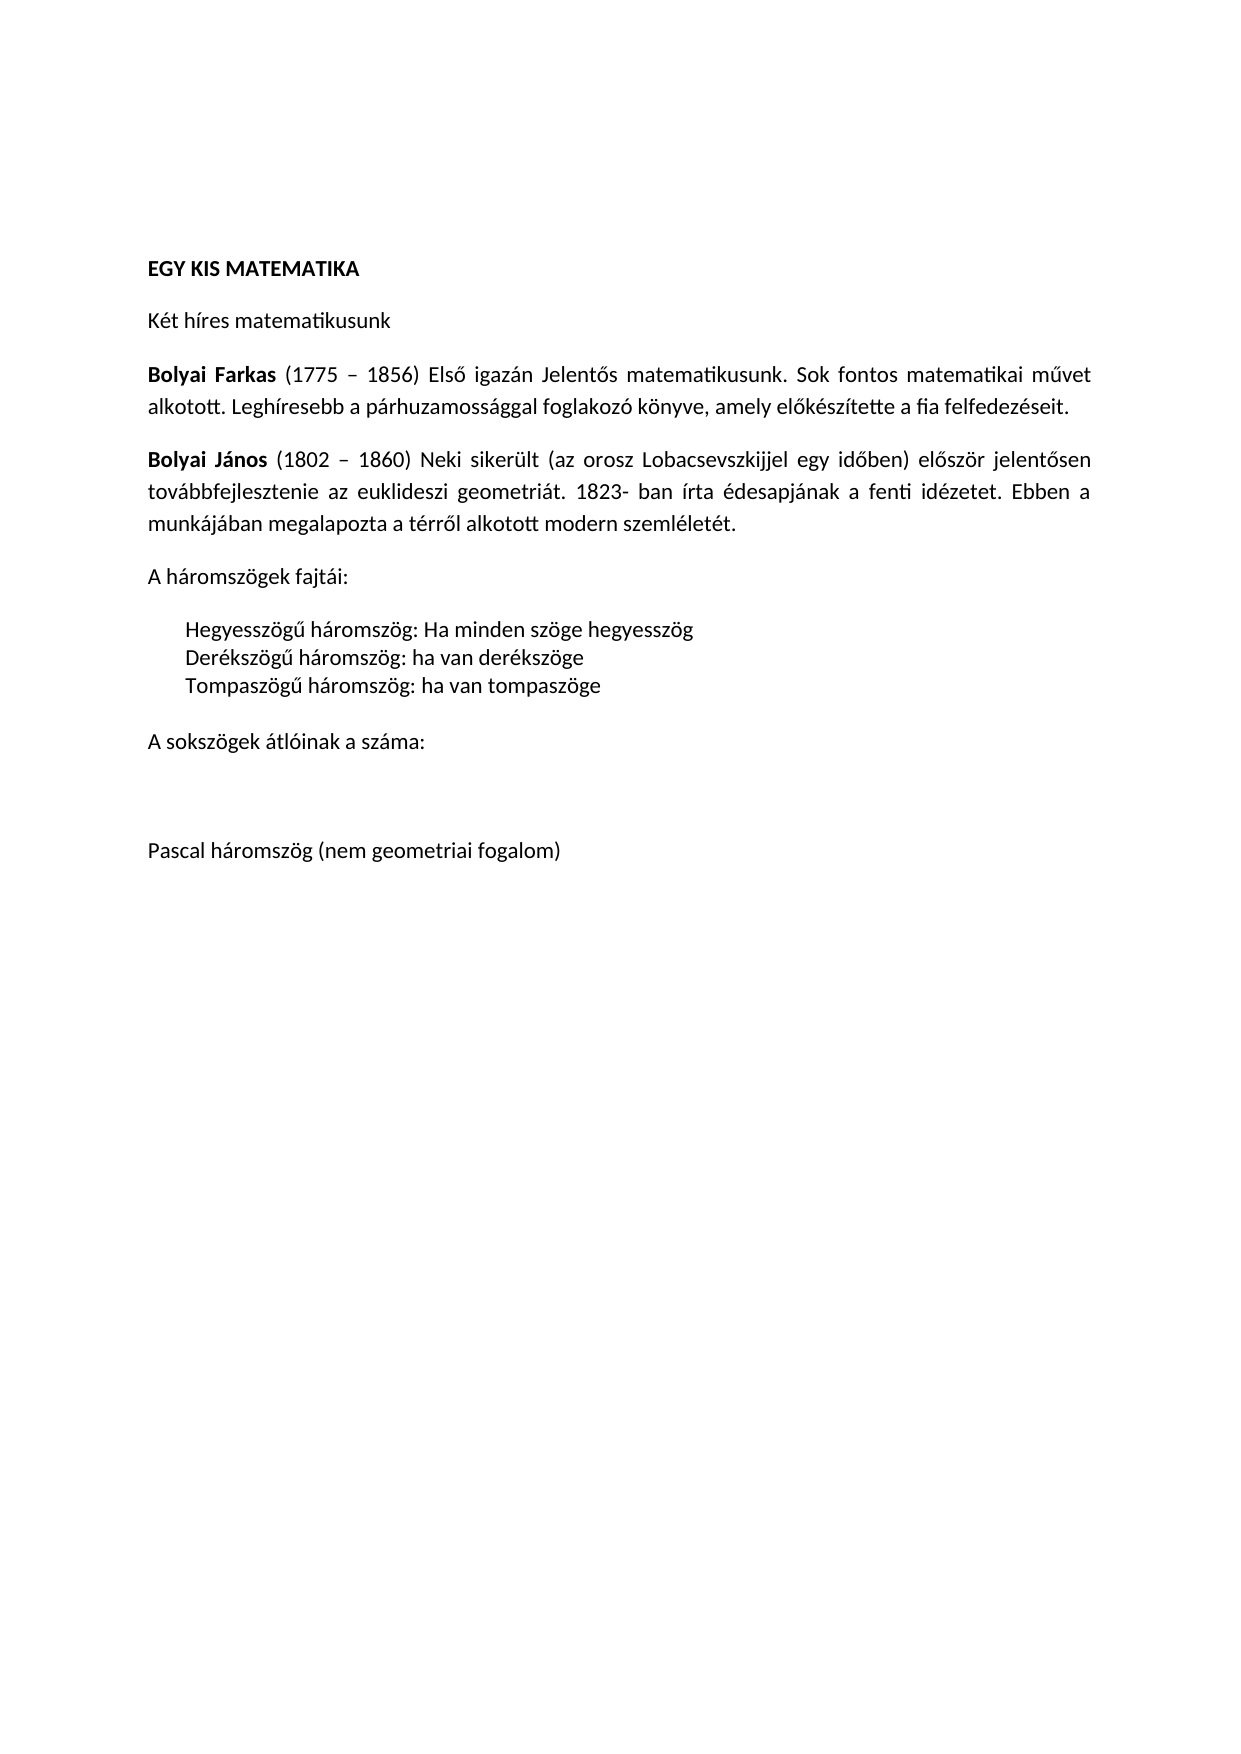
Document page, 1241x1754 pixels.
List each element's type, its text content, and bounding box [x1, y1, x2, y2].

text Pascal háromszög (nem geometriai fogalom) [148, 836, 1093, 864]
text Derékszögű háromszög: ha van derékszöge [185, 643, 1093, 671]
text Hegyesszögű háromszög: Ha minden szöge hegyesszög [185, 615, 1093, 643]
text A sokszögek átlóinak a száma: [148, 727, 1093, 755]
text Két híres matematikusunk [148, 307, 1093, 335]
text Tompaszögű háromszög: ha van tompaszöge [185, 671, 1093, 699]
text A háromszögek fajtái: [148, 562, 1093, 590]
text Bolyai János (1802 – 1860) Neki sikerült (az orosz Lobacsevszkijjel egy időben) először jelentősen továbbfejlesztenie az euklideszi geometriát. 1823- ban írta édesapjának a fenti idézetet. Ebben a munkájában megalapozta a térről alkotott modern szemléletét. [148, 445, 1093, 537]
text Bolyai Farkas (1775 – 1856) Első igazán Jelentős matematikusunk. Sok fontos matematikai művet alkotott. Leghíresebb a párhuzamossággal foglakozó könyve, amely előkészítette a fia felfedezéseit. [148, 360, 1093, 420]
text Egy kis matematika [148, 254, 1093, 282]
